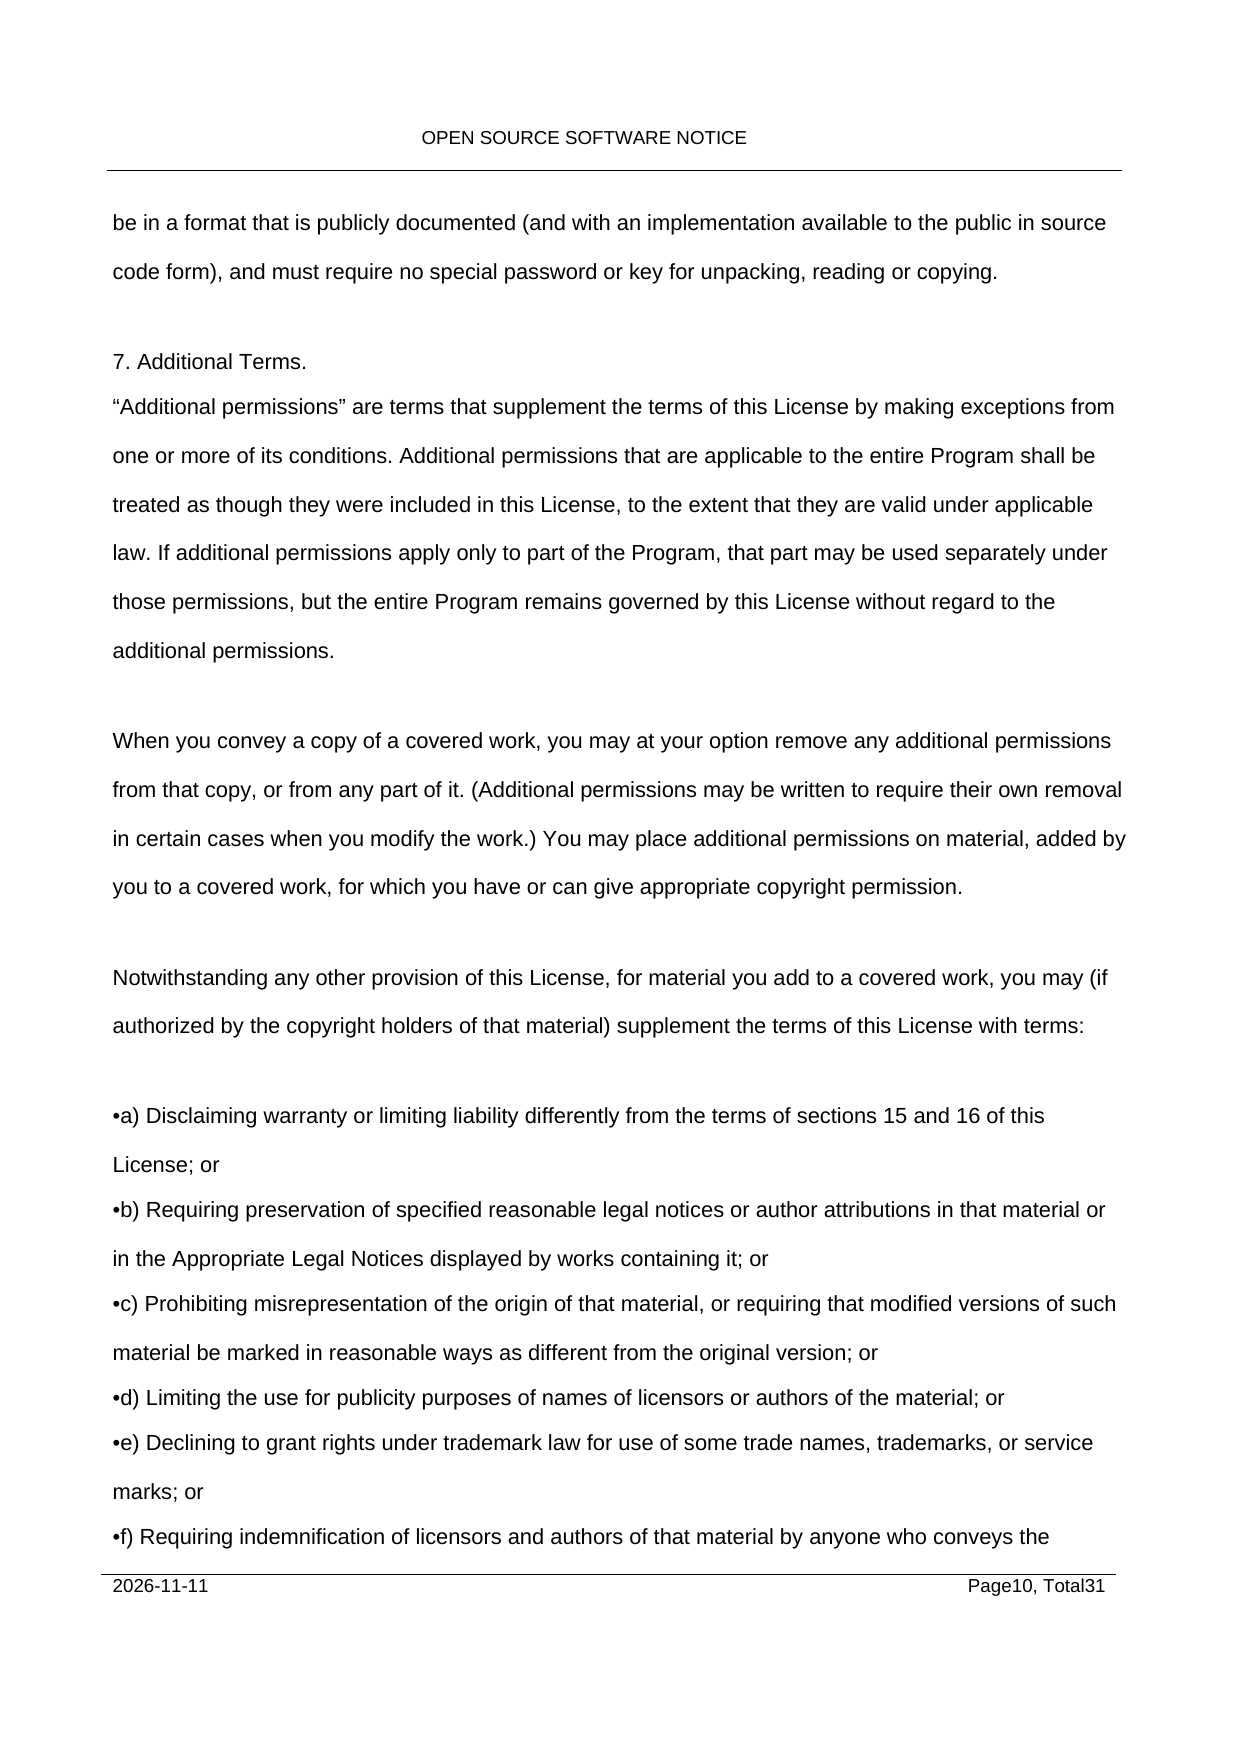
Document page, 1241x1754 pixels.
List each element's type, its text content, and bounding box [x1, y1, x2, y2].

text •a) Disclaiming warranty or limiting liability differently from the terms of sections 15 and 16 of this License; or [112, 1100, 1128, 1181]
text •e) Declining to grant rights under trademark law for use of some trade names, trademarks, or service marks; or [112, 1426, 1128, 1508]
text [112, 206, 1128, 288]
text “Additional permissions” are terms that supplement the terms of this License by making exceptions from one or more of its conditions. Additional permissions that are applicable to the entire Program shall be treated as though they were included in this License, to the extent that they are valid under applicable law. If additional permissions apply only to part of the Program, that part may be used separately under those permissions, but the entire Program remains governed by this License without regard to the additional permissions. [112, 390, 1128, 667]
text •b) Requiring preservation of specified reasonable legal notices or author attributions in that material or in the Appropriate Legal Notices displayed by works containing it; or [112, 1194, 1128, 1275]
text •d) Limiting the use for publicity purposes of names of licensors or authors of the material; or [112, 1381, 1128, 1414]
text Notwithstanding any other provision of this License, for material you add to a covered work, you may (if authorized by the copyright holders of that material) supplement the terms of this License with terms: [112, 961, 1128, 1042]
text 7. Additional Terms. [112, 345, 1128, 378]
text •c) Prohibiting misrepresentation of the origin of that material, or requiring that modified versions of such material be marked in reasonable ways as different from the original version; or [112, 1287, 1128, 1369]
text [112, 1520, 1128, 1553]
text When you convey a copy of a covered work, you may at your option remove any additional permissions from that copy, or from any part of it. (Additional permissions may be written to require their own removal in certain cases when you modify the work.) You may place additional permissions on material, added by you to a covered work, for which you have or can give appropriate copyright permission. [112, 724, 1128, 903]
